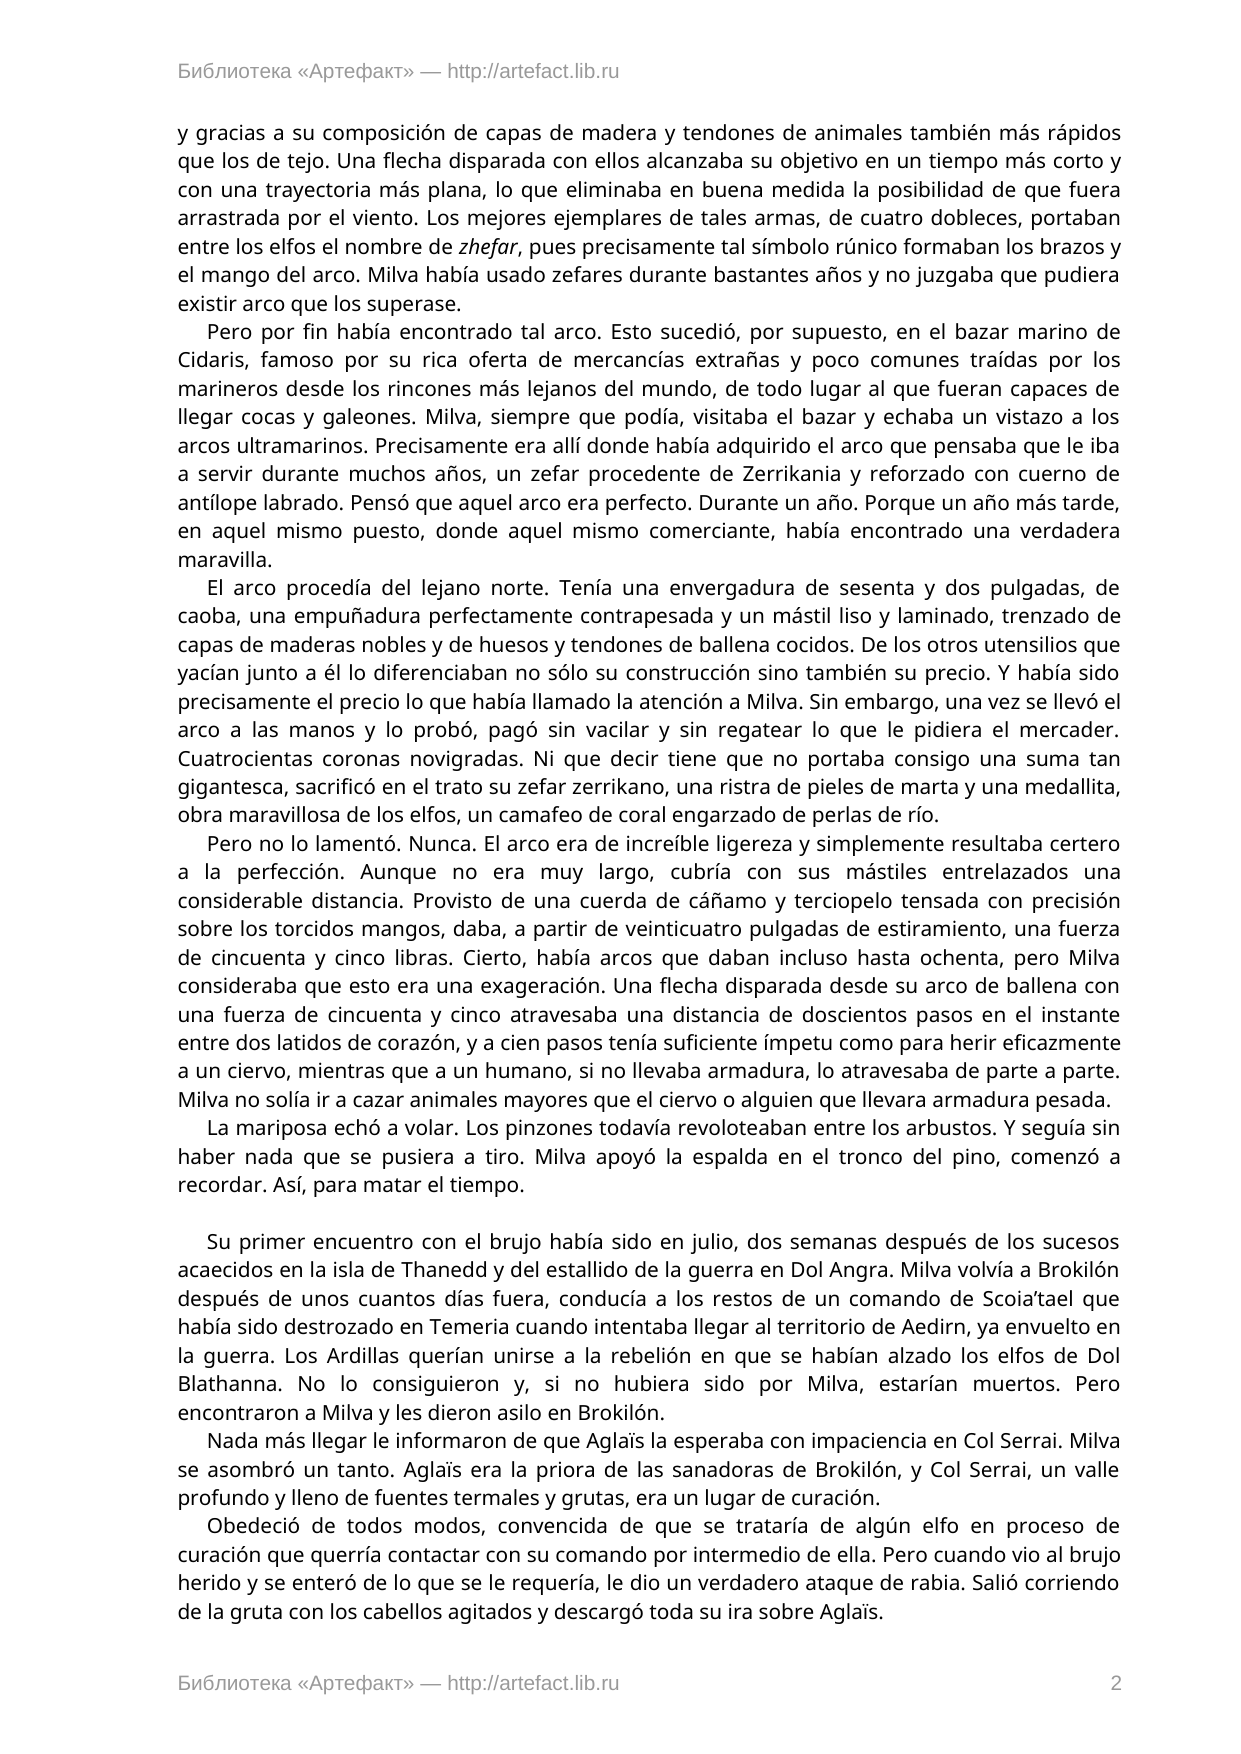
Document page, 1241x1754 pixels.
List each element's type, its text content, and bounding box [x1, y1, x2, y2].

text El arco procedía del lejano norte. Tenía una envergadura de sesenta y dos pulgadas, de caoba, una empuñadura perfectamente contrapesada y un mástil liso y laminado, trenzado de capas de maderas nobles y de huesos y tendones de ballena cocidos. De los otros utensilios que yacían junto a él lo diferenciaban no sólo su construcción sino también su precio. Y había sido precisamente el precio lo que había llamado la atención a Milva. Sin embargo, una vez se llevó el arco a las manos y lo probó, pagó sin vacilar y sin regatear lo que le pidiera el mercader. Cuatrocientas coronas novigradas. Ni que decir tiene que no portaba consigo una suma tan gigantesca, sacrificó en el trato su zefar zerrikano, una ristra de pieles de marta y una medallita, obra maravillosa de los elfos, un camafeo de coral engarzado de perlas de río. [177, 573, 1122, 829]
text La mariposa echó a volar. Los pinzones todavía revoloteaban entre los arbustos. Y seguía sin haber nada que se pusiera a tiro. Milva apoyó la espalda en el tronco del pino, comenzó a recordar. Así, para matar el tiempo. [177, 1113, 1122, 1199]
text Su primer encuentro con el brujo había sido en julio, dos semanas después de los sucesos acaecidos en la isla de Thanedd y del estallido de la guerra en Dol Angra. Milva volvía a Brokilón después de unos cuantos días fuera, conducía a los restos de un comando de Scoia’tael que había sido destrozado en Temeria cuando intentaba llegar al territorio de Aedirn, ya envuelto en la guerra. Los Ardillas querían unirse a la rebelión en que se habían alzado los elfos de Dol Blathanna. No lo consiguieron y, si no hubiera sido por Milva, estarían muertos. Pero encontraron a Milva y les dieron asilo en Brokilón. [177, 1227, 1122, 1426]
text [177, 118, 1122, 317]
text Nada más llegar le informaron de que Aglaïs la esperaba con impaciencia en Col Serrai. Milva se asombró un tanto. Aglaïs era la priora de las sanadoras de Brokilón, y Col Serrai, un valle profundo y lleno de fuentes termales y grutas, era un lugar de curación. [177, 1426, 1122, 1512]
text Obedeció de todos modos, convencida de que se trataría de algún elfo en proceso de curación que querría contactar con su comando por intermedio de ella. Pero cuando vio al brujo herido y se enteró de lo que se le requería, le dio un verdadero ataque de rabia. Salió corriendo de la gruta con los cabellos agitados y descargó toda su ira sobre Aglaïs. [177, 1512, 1122, 1625]
text Pero por fin había encontrado tal arco. Esto sucedió, por supuesto, en el bazar marino de Cidaris, famoso por su rica oferta de mercancías extrañas y poco comunes traídas por los marineros desde los rincones más lejanos del mundo, de todo lugar al que fueran capaces de llegar cocas y galeones. Milva, siempre que podía, visitaba el bazar y echaba un vistazo a los arcos ultramarinos. Precisamente era allí donde había adquirido el arco que pensaba que le iba a servir durante muchos años, un zefar procedente de Zerrikania y reforzado con cuerno de antílope labrado. Pensó que aquel arco era perfecto. Durante un año. Porque un año más tarde, en aquel mismo puesto, donde aquel mismo comerciante, había encontrado una verdadera maravilla. [177, 317, 1122, 573]
text Pero no lo lamentó. Nunca. El arco era de increíble ligereza y simplemente resultaba certero a la perfección. Aunque no era muy largo, cubría con sus mástiles entrelazados una considerable distancia. Provisto de una cuerda de cáñamo y terciopelo tensada con precisión sobre los torcidos mangos, daba, a partir de veinticuatro pulgadas de estiramiento, una fuerza de cincuenta y cinco libras. Cierto, había arcos que daban incluso hasta ochenta, pero Milva consideraba que esto era una exageración. Una flecha disparada desde su arco de ballena con una fuerza de cincuenta y cinco atravesaba una distancia de doscientos pasos en el instante entre dos latidos de corazón, y a cien pasos tenía suficiente ímpetu como para herir eficazmente a un ciervo, mientras que a un humano, si no llevaba armadura, lo atravesaba de parte a parte. Milva no solía ir a cazar animales mayores que el ciervo o alguien que llevara armadura pesada. [177, 829, 1122, 1113]
